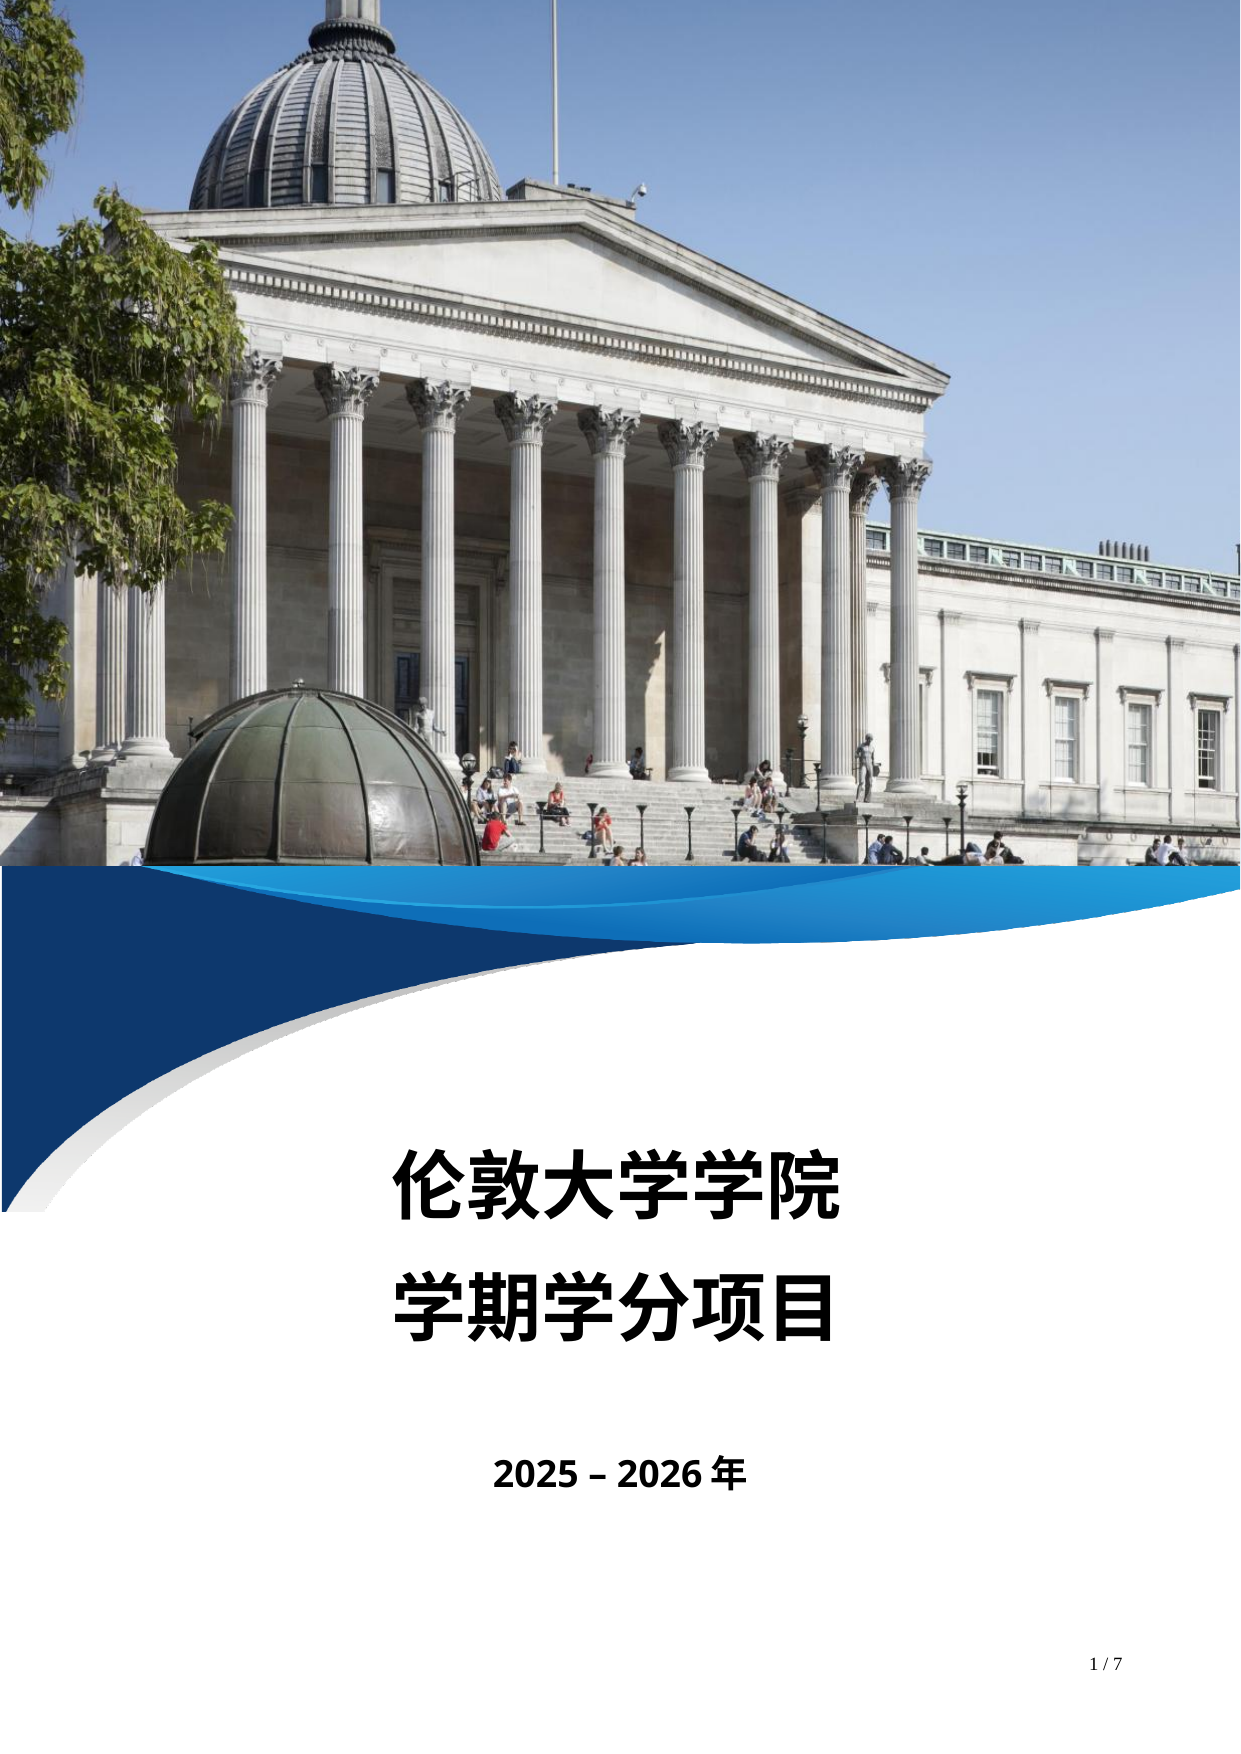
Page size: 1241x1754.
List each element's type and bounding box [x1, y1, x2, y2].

picture [563, 1188, 595, 1212]
picture [0, 0, 1241, 1212]
picture [481, 1173, 495, 1177]
picture [516, 1173, 525, 1190]
picture [410, 1177, 421, 1212]
picture [807, 1193, 818, 1212]
